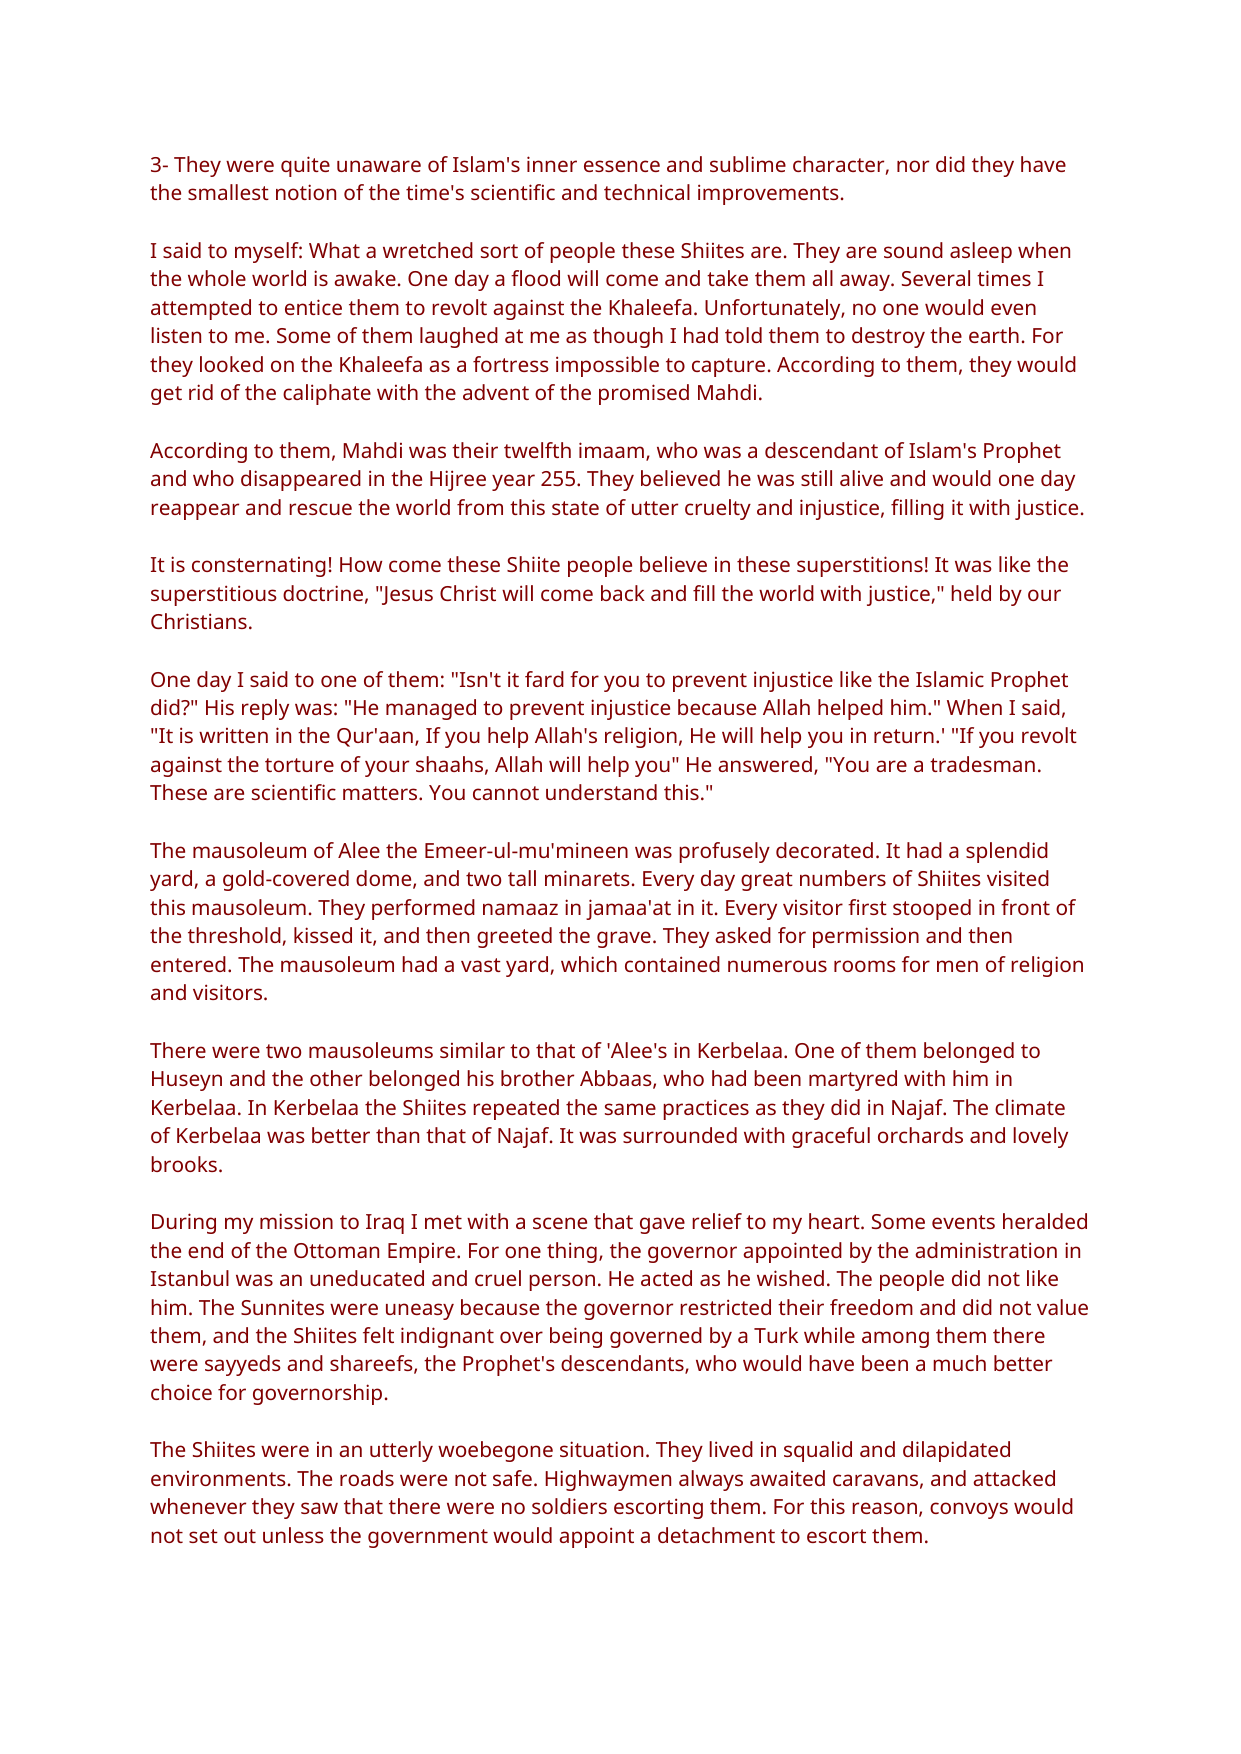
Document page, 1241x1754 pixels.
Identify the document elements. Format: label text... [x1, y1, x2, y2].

text One day I said to one of them: "Isn't it fard for you to prevent injustice like the Islamic Prophet did?" His reply was: "He managed to prevent injustice because Allah helped him." When I said, "It is written in the Qur'aan, If you help Allah's religion, He will help you in return.' "If you revolt against the torture of your shaahs, Allah will help you" He answered, "You are a tradesman. These are scientific matters. You cannot understand this." [150, 665, 1090, 807]
text The Shiites were in an utterly woebegone situation. They lived in squalid and dilapidated environments. The roads were not safe. Highwaymen always awaited caravans, and attacked whenever they saw that there were no soldiers escorting them. For this reason, convoys would not set out unless the government would appoint a detachment to escort them. [150, 1436, 1090, 1549]
text It is consternating! How come these Shiite people believe in these superstitions! It was like the superstitious doctrine, "Jesus Christ will come back and fill the world with justice," held by our Christians. [150, 550, 1090, 636]
text During my mission to Iraq I met with a scene that gave relief to my heart. Some events heralded the end of the Ottoman Empire. For one thing, the governor appointed by the administration in Istanbul was an uneducated and cruel person. He acted as he wished. The people did not like him. The Sunnites were uneasy because the governor restricted their freedom and did not value them, and the Shiites felt indignant over being governed by a Turk while among them there were sayyeds and shareefs, the Prophet's descendants, who would have been a much better choice for governorship. [150, 1207, 1090, 1406]
text 3- They were quite unaware of Islam's inner essence and sublime character, nor did they have the smallest notion of the time's scientific and technical improvements. [150, 150, 1090, 207]
text There were two mausoleums similar to that of 'Alee's in Kerbelaa. One of them belonged to Huseyn and the other belonged his brother Abbaas, who had been martyred with him in Kerbelaa. In Kerbelaa the Shiites repeated the same practices as they did in Najaf. The climate of Kerbelaa was better than that of Najaf. It was surrounded with graceful orchards and lovely brooks. [150, 1036, 1090, 1178]
text According to them, Mahdi was their twelfth imaam, who was a descendant of Islam's Prophet and who disappeared in the Hijree year 255. They believed he was still alive and would one day reappear and rescue the world from this state of utter cruelty and injustice, filling it with justice. [150, 436, 1090, 521]
text I said to myself: What a wretched sort of people these Shiites are. They are sound asleep when the whole world is awake. One day a flood will come and take them all away. Several times I attempted to entice them to revolt against the Khaleefa. Unfortunately, no one would even listen to me. Some of them laughed at me as though I had told them to destroy the earth. For they looked on the Khaleefa as a fortress impossible to capture. According to them, they would get rid of the caliphate with the advent of the promised Mahdi. [150, 236, 1090, 407]
text The mausoleum of Alee the Emeer-ul-mu'mineen was profusely decorated. It had a splendid yard, a gold-covered dome, and two tall minarets. Every day great numbers of Shiites visited this mausoleum. They performed namaaz in jamaa'at in it. Every visitor first stooped in front of the threshold, kissed it, and then greeted the grave. They asked for permission and then entered. The mausoleum had a vast yard, which contained numerous rooms for men of religion and visitors. [150, 836, 1090, 1007]
